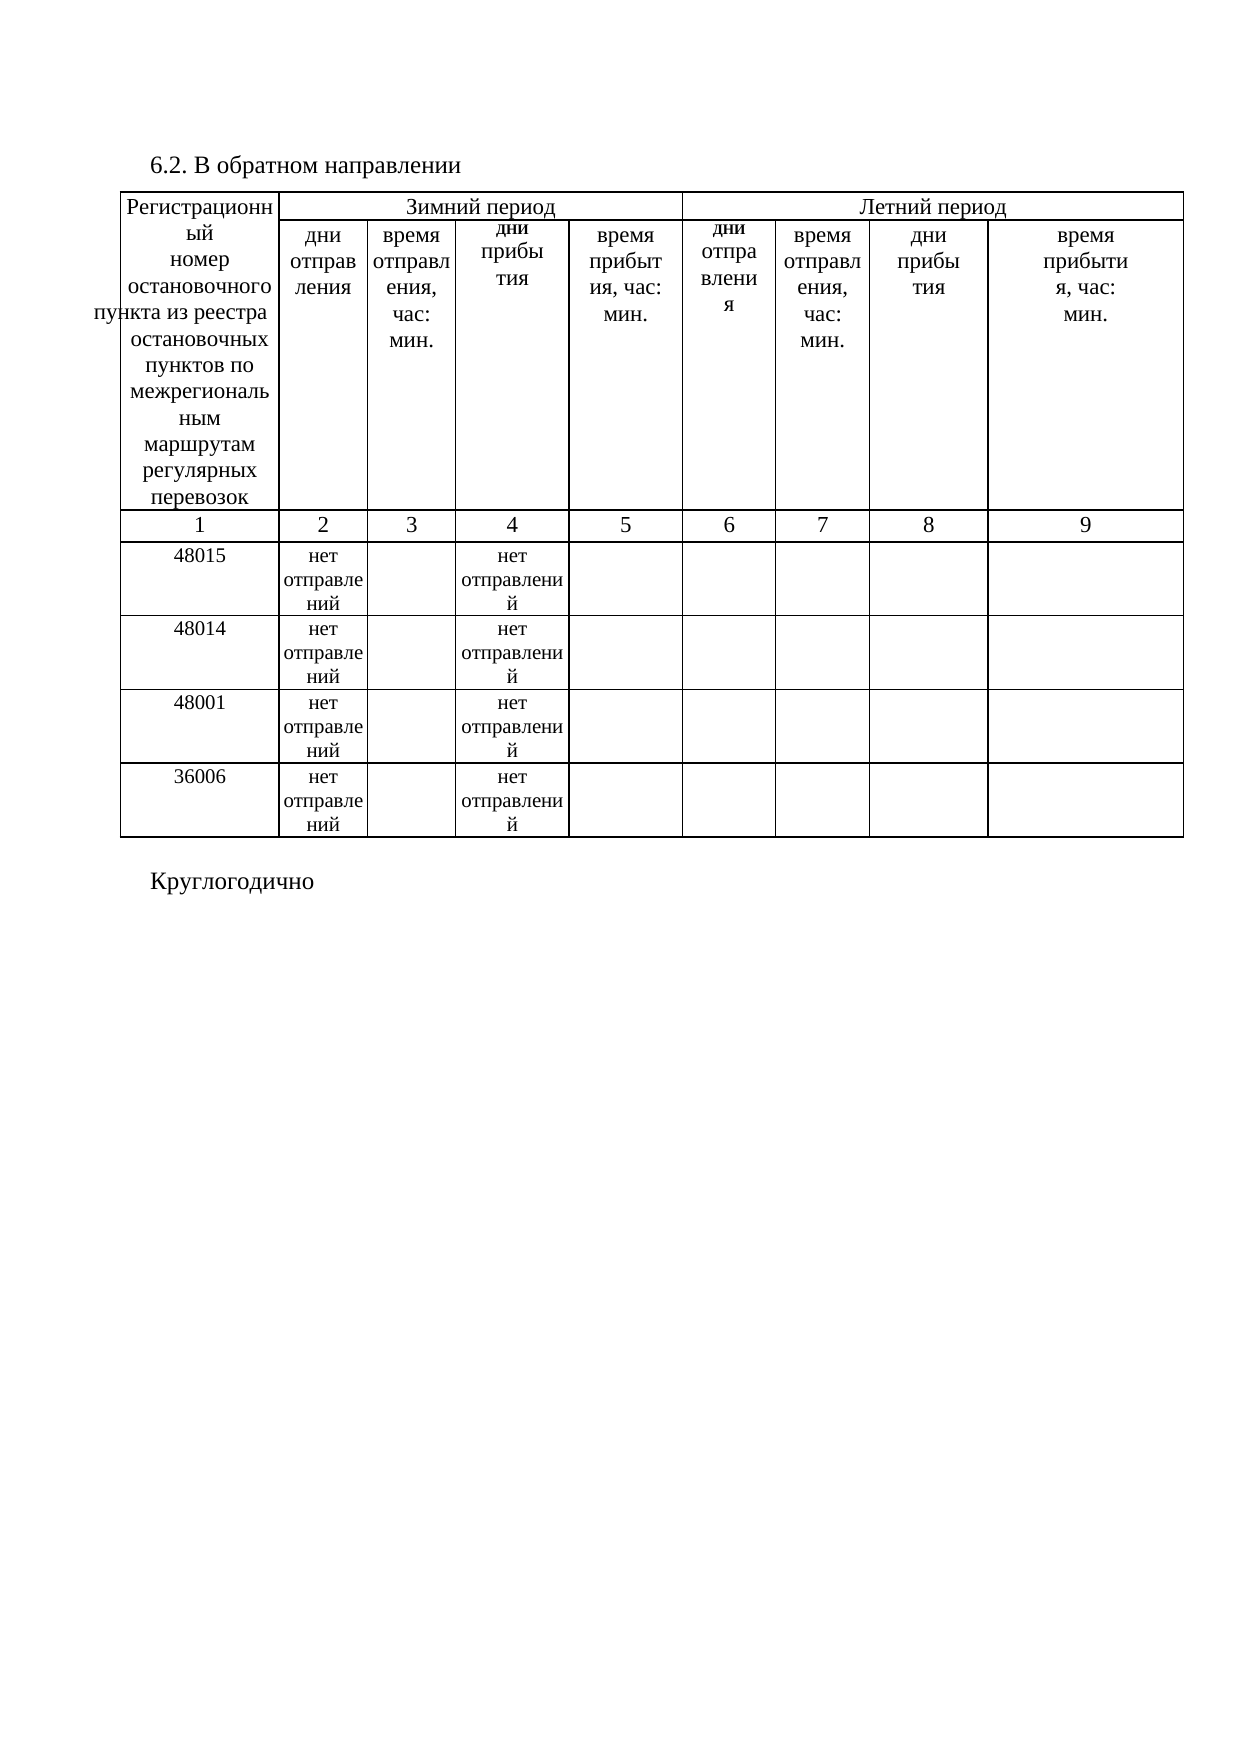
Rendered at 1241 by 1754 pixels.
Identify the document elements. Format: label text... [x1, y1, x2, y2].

table_cell [683, 764, 775, 836]
table_cell [368, 690, 455, 762]
table_cell [870, 616, 987, 688]
table_cell нет отправлений [456, 764, 568, 836]
table_cell [870, 690, 987, 762]
table_cell ДНИ прибы тия [456, 221, 568, 509]
table_cell время отправл ения, час: мин. [776, 221, 869, 509]
table_cell время прибыти я, час: мин. [989, 221, 1183, 509]
table_cell [870, 764, 987, 836]
table_header Летний период [683, 193, 1183, 219]
table_cell время прибыт ия, час: мин. [570, 221, 682, 509]
table_cell [683, 543, 775, 615]
table_cell дни прибы тия [870, 221, 987, 509]
table_cell ДНИ отпра влени я [683, 221, 775, 509]
table_cell нет отправлений [456, 690, 568, 762]
table_cell 48014 [121, 616, 278, 688]
table_cell 5 [570, 511, 682, 541]
table_cell [570, 616, 682, 688]
table_header Зимний период [280, 193, 682, 219]
table_cell [870, 543, 987, 615]
table_cell 7 [776, 511, 869, 541]
table_header Регистрационный номер остановочного пункта из реестра остановочных пунктов по межрегиональным маршрутам регулярных перевозок [121, 193, 278, 509]
table_cell 1 [121, 511, 278, 541]
table_cell 3 [368, 511, 455, 541]
table_cell дни отправ ления [280, 221, 367, 509]
table_cell 8 [870, 511, 987, 541]
table_cell 4 [456, 511, 568, 541]
table_cell [570, 690, 682, 762]
table_cell [570, 764, 682, 836]
table_cell 48015 [121, 543, 278, 615]
table_cell [776, 690, 869, 762]
table_cell 6 [683, 511, 775, 541]
table_cell [683, 616, 775, 688]
table_cell нет отправлений [280, 764, 367, 836]
table_cell [683, 690, 775, 762]
text Круглогодично [150, 866, 1090, 895]
table_cell [989, 543, 1183, 615]
table_cell 9 [989, 511, 1183, 541]
table_cell нет отправлений [456, 616, 568, 688]
table_cell 48001 [121, 690, 278, 762]
table_cell нет отправлений [280, 690, 367, 762]
table_cell [368, 764, 455, 836]
table_cell время отправл ения, час: мин. [368, 221, 455, 509]
table_cell нет отправлений [280, 616, 367, 688]
table_cell [989, 616, 1183, 688]
table_cell [368, 543, 455, 615]
table_cell [989, 690, 1183, 762]
table_cell [989, 764, 1183, 836]
text 6.2. В обратном направлении [150, 150, 1090, 179]
table_cell нет отправлений [456, 543, 568, 615]
table_cell [776, 616, 869, 688]
table_cell нет отправлений [280, 543, 367, 615]
table_cell [776, 543, 869, 615]
table_cell 36006 [121, 764, 278, 836]
table_cell [570, 543, 682, 615]
table_cell 2 [280, 511, 367, 541]
table_cell [776, 764, 869, 836]
table_cell [368, 616, 455, 688]
